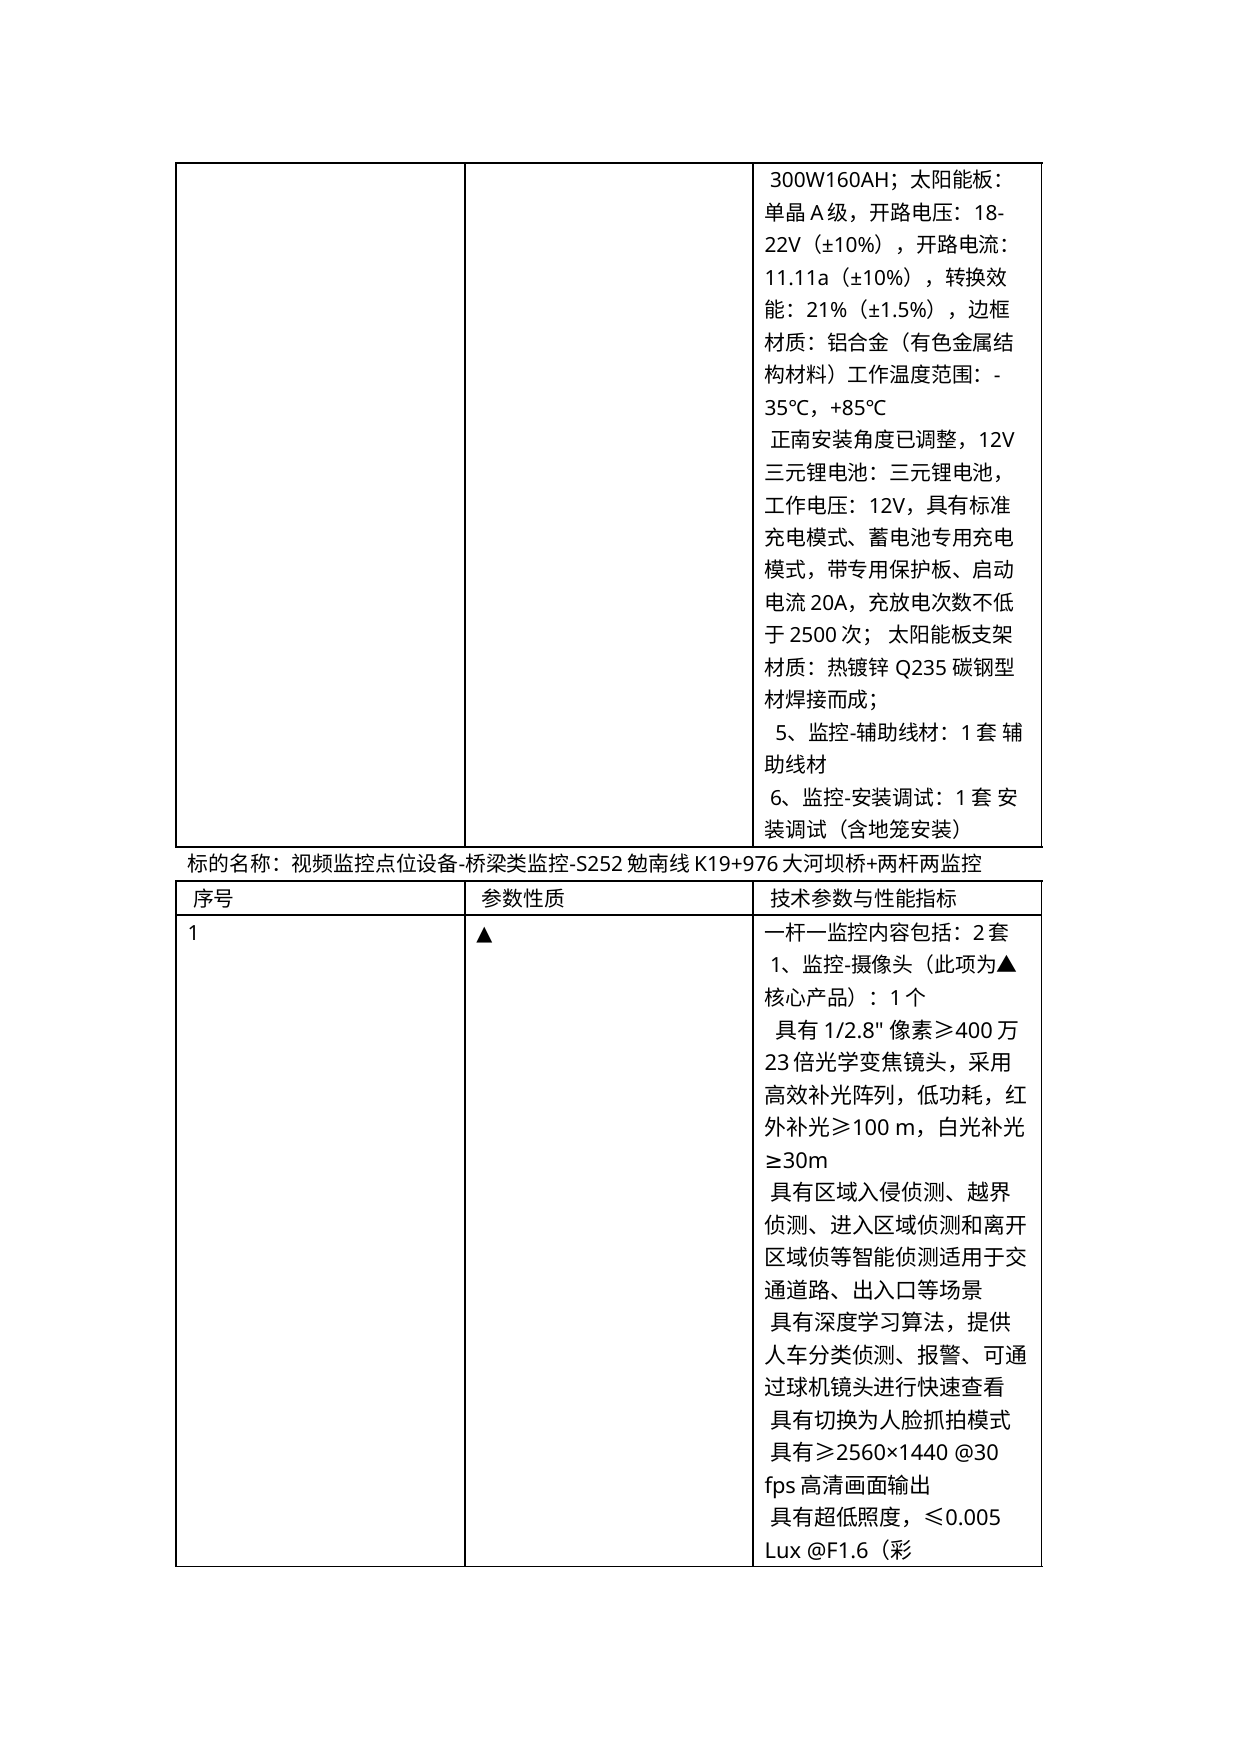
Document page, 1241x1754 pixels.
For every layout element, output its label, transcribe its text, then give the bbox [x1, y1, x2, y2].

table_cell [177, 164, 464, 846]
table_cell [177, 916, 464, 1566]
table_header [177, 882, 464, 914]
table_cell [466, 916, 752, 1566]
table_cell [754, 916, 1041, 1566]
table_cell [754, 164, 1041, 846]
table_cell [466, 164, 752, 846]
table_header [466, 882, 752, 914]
text 标的名称：视频监控点位设备-桥梁类监控-S252勉南线K19+976大河坝桥+两杆两监控 [187, 848, 1053, 880]
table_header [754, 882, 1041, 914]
